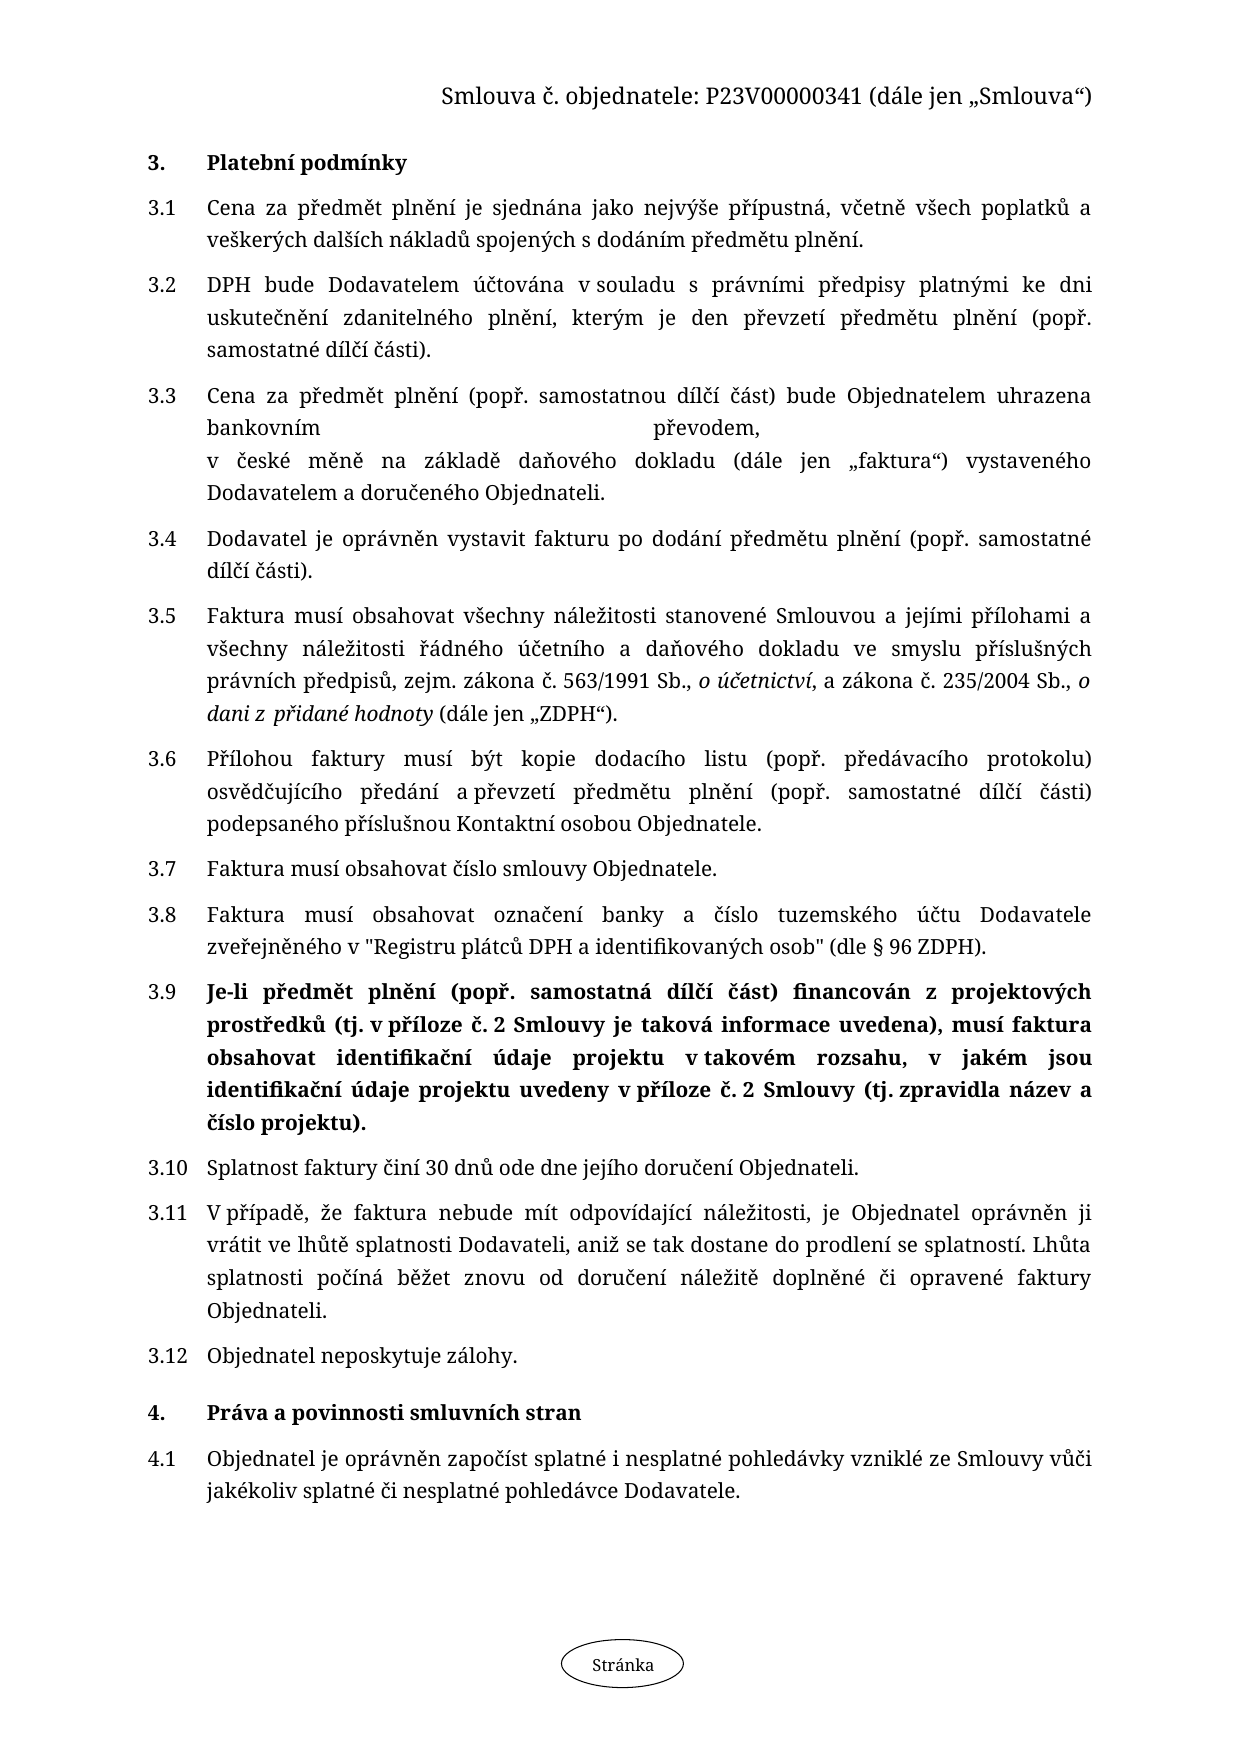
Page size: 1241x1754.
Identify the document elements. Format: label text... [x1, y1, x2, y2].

list Objednatel je oprávněn započíst splatné i nesplatné pohledávky vzniklé ze Smlouvy vůči jakékoliv splatné či nesplatné pohledávce Dodavatele. [148, 1444, 1093, 1505]
list Práva a povinnosti smluvních stran [148, 1398, 1093, 1427]
list Faktura musí obsahovat číslo smlouvy Objednatele. [148, 854, 1093, 883]
list V případě, že faktura nebude mít odpovídající náležitosti, je Objednatel oprávněn ji vrátit ve lhůtě splatnosti Dodavateli, aniž se tak dostane do prodlení se splatností. Lhůta splatnosti počíná běžet znovu od doručení náležitě doplněné či opravené faktury Objednateli. [148, 1198, 1093, 1324]
list Platební podmínky [148, 148, 1093, 176]
list DPH bude Dodavatelem účtována v souladu s právními předpisy platnými ke dni uskutečnění zdanitelného plnění, kterým je den převzetí předmětu plnění (popř. samostatné dílčí části). [148, 270, 1093, 364]
list Splatnost faktury činí 30 dnů ode dne jejího doručení Objednateli. [148, 1153, 1093, 1181]
list Faktura musí obsahovat označení banky a číslo tuzemského účtu Dodavatele zveřejněného v "Registru plátců DPH a identifikovaných osob" (dle § 96 ZDPH). [148, 900, 1093, 961]
list Cena za předmět plnění je sjednána jako nejvýše přípustná, včetně všech poplatků a veškerých dalších nákladů spojených s dodáním předmětu plnění. [148, 193, 1093, 254]
list Dodavatel je oprávněn vystavit fakturu po dodání předmětu plnění (popř. samostatné dílčí části). [148, 524, 1093, 585]
list Faktura musí obsahovat všechny náležitosti stanovené Smlouvou a jejími přílohami a všechny náležitosti řádného účetního a daňového dokladu ve smyslu příslušných právních předpisů, zejm. zákona č. 563/1991 Sb., o účetnictví, a zákona č. 235/2004 Sb., o dani z přidané hodnoty (dále jen „ZDPH“). [148, 601, 1093, 728]
list Cena za předmět plnění (popř. samostatnou dílčí část) bude Objednatelem uhrazena bankovním převodem, v české měně na základě daňového dokladu (dále jen „faktura“) vystaveného Dodavatelem a doručeného Objednateli. [148, 381, 1093, 507]
list Je-li předmět plnění (popř. samostatná dílčí část) financován z projektových prostředků (tj. v příloze č. 2 Smlouvy je taková informace uvedena), musí faktura obsahovat identifikační údaje projektu v takovém rozsahu, v jakém jsou identifikační údaje projektu uvedeny v příloze č. 2 Smlouvy (tj. zpravidla název a číslo projektu). [148, 977, 1093, 1136]
list Přílohou faktury musí být kopie dodacího listu (popř. předávacího protokolu) osvědčujícího předání a převzetí předmětu plnění (popř. samostatné dílčí části) podepsaného příslušnou Kontaktní osobou Objednatele. [148, 744, 1093, 838]
list Objednatel neposkytuje zálohy. [148, 1341, 1093, 1369]
